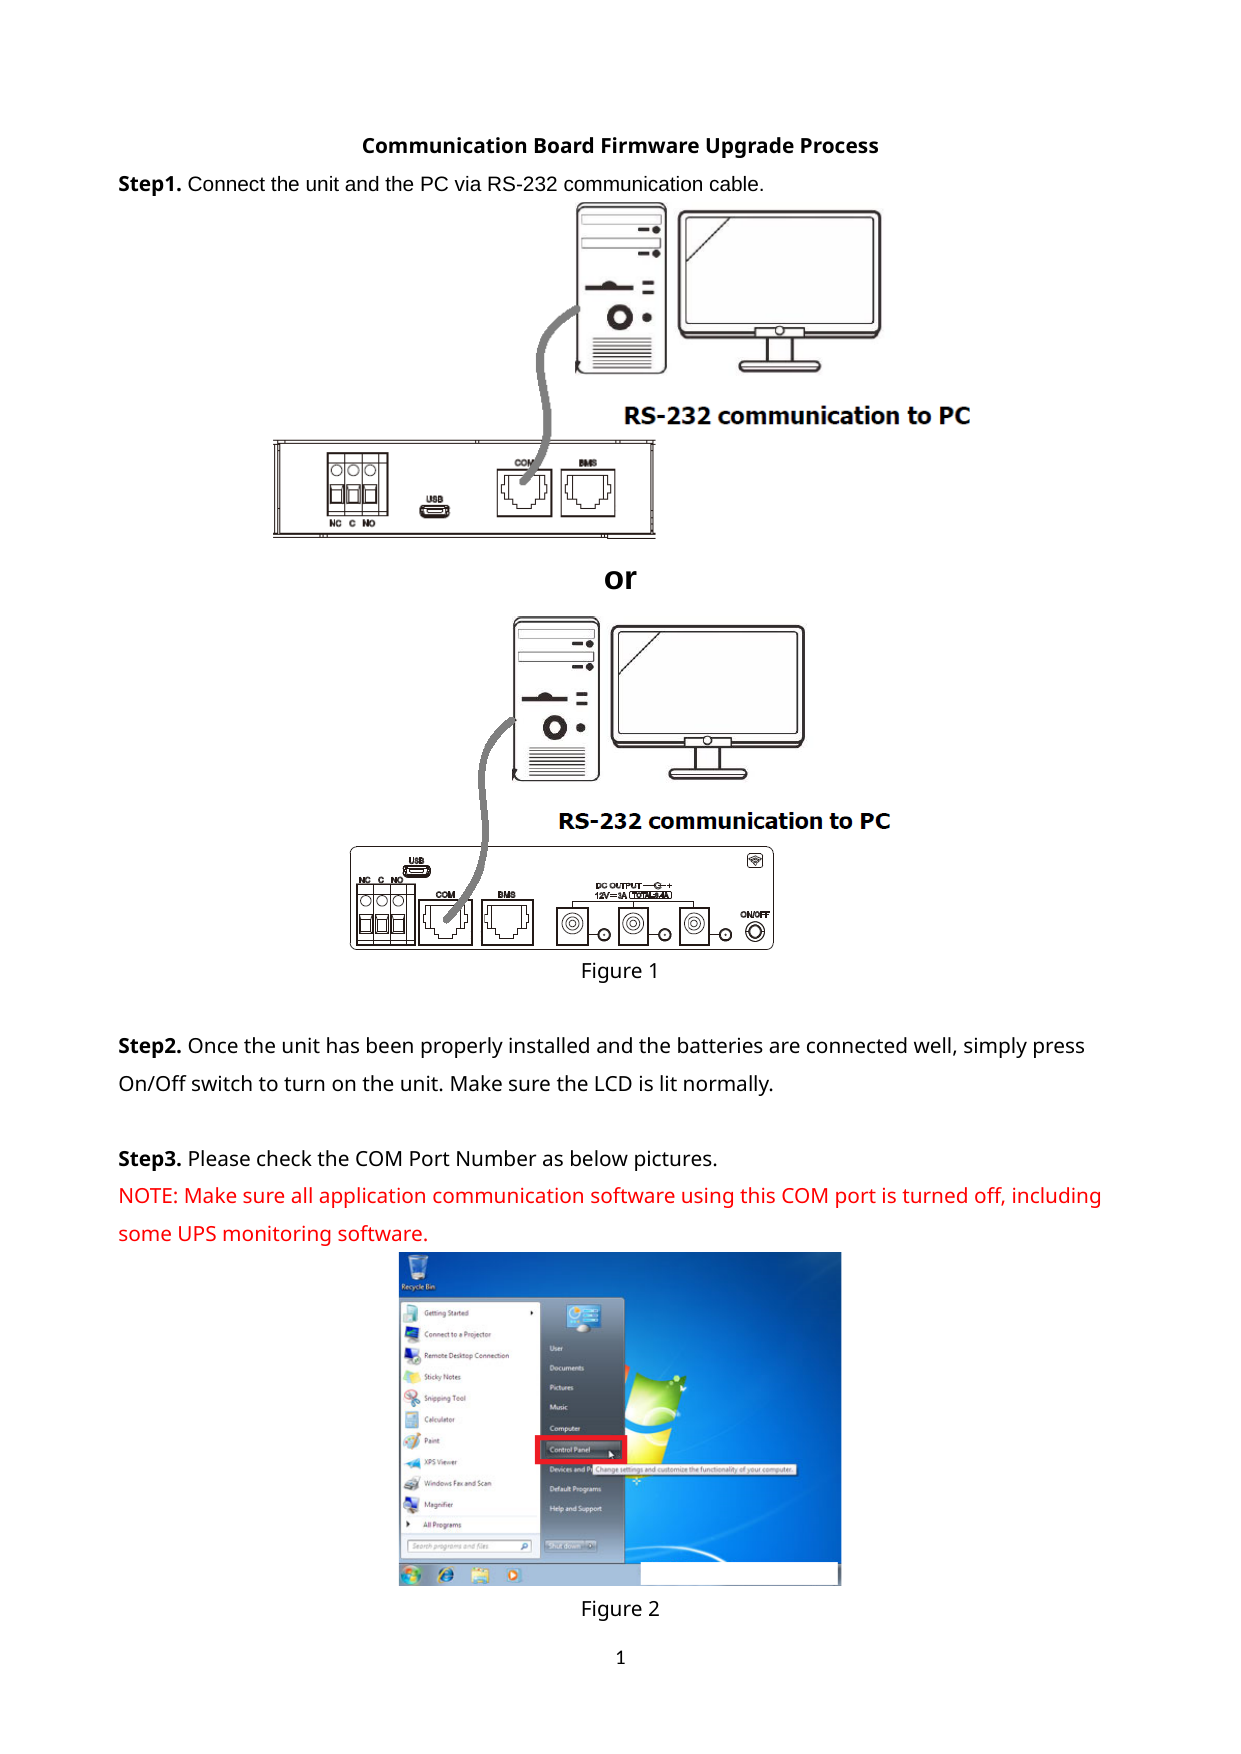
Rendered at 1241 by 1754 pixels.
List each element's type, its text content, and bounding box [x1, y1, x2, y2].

picture [398, 1252, 842, 1586]
text Step3. Please check the COM Port Number as below pictures. [118, 1139, 1122, 1177]
text Step1. Connect the unit and the PC via RS-232 communication cable. [118, 164, 1122, 202]
text Figure 2 [118, 1589, 1122, 1627]
text or [118, 539, 1122, 614]
text Communication Board Firmware Upgrade Process [118, 127, 1122, 164]
text Figure 1 [118, 952, 1122, 989]
picture [348, 614, 893, 951]
picture [270, 202, 970, 539]
text NOTE: Make sure all application communication software using this COM port is turned off, including some UPS monitoring software. [118, 1177, 1122, 1252]
text Step2. Once the unit has been properly installed and the batteries are connected well, simply press On/Off switch to turn on the unit. Make sure the LCD is lit normally. [118, 1027, 1122, 1102]
